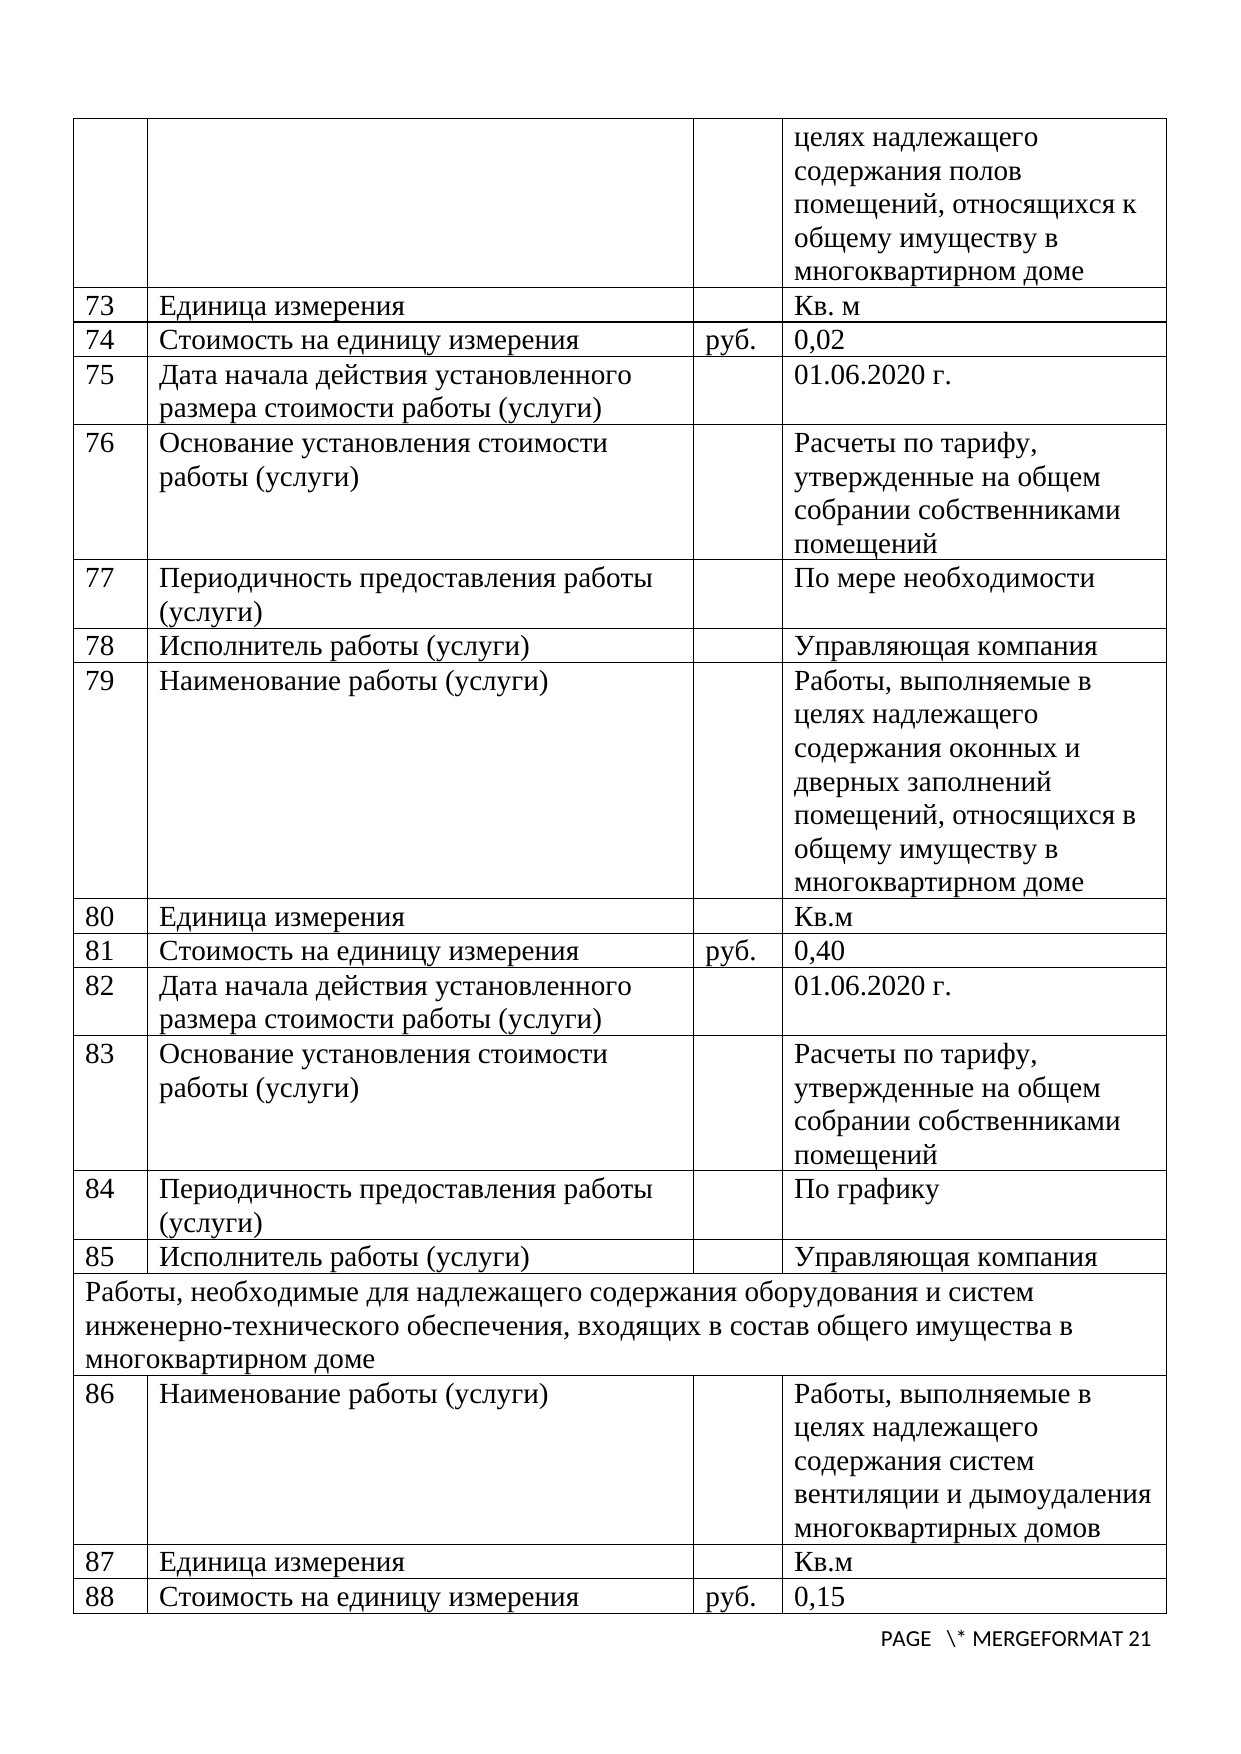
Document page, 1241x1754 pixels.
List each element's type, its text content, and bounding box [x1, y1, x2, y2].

table_cell Исполнитель работы (услуги) [148, 1240, 693, 1273]
table_cell Кв. м [783, 288, 1166, 321]
table_cell Основание установления стоимости работы (услуги) [148, 1036, 693, 1170]
table_cell 80 [74, 899, 147, 932]
table_cell 85 [74, 1240, 147, 1273]
table_cell Расчеты по тарифу, утвержденные на общем собрании собственниками помещений [783, 425, 1166, 559]
table_cell 76 [74, 425, 147, 559]
table_cell Единица измерения [148, 899, 693, 932]
table_cell Работы, необходимые для надлежащего содержания оборудования и систем инженерно-технического обеспечения, входящих в состав общего имущества в многоквартирном доме [74, 1274, 1166, 1375]
table_cell [694, 1376, 782, 1543]
table_cell Периодичность предоставления работы (услуги) [148, 1171, 693, 1238]
table_cell 86 [74, 1376, 147, 1543]
table_cell [694, 1036, 782, 1170]
table_cell 84 [74, 1171, 147, 1238]
table_cell [694, 1240, 782, 1273]
table_cell Дата начала действия установленного размера стоимости работы (услуги) [148, 968, 693, 1035]
table_cell руб. [694, 1579, 782, 1613]
table_cell Управляющая компания [783, 1240, 1166, 1273]
table_cell По мере необходимости [783, 560, 1166, 627]
table_cell Основание установления стоимости работы (услуги) [148, 425, 693, 559]
table_cell [694, 425, 782, 559]
table_cell Периодичность предоставления работы (услуги) [148, 560, 693, 627]
table_cell Расчеты по тарифу, утвержденные на общем собрании собственниками помещений [783, 1036, 1166, 1170]
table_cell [148, 119, 693, 287]
table_cell Стоимость на единицу измерения [148, 323, 693, 356]
table_cell 01.06.2020 г. [783, 968, 1166, 1035]
table_cell Работы, выполняемые в целях надлежащего содержания систем вентиляции и дымоудаления многоквартирных домов [783, 1376, 1166, 1543]
table_cell 78 [74, 629, 147, 662]
table_cell [694, 629, 782, 662]
table_cell 01.06.2020 г. [783, 357, 1166, 424]
table_cell 87 [74, 1545, 147, 1578]
table_cell 75 [74, 357, 147, 424]
table_cell Единица измерения [148, 288, 693, 321]
table_cell [694, 357, 782, 424]
table_cell 82 [74, 968, 147, 1035]
table_cell 74 [74, 323, 147, 356]
table_cell 83 [74, 1036, 147, 1170]
table_cell 77 [74, 560, 147, 627]
table_cell Кв.м [783, 1545, 1166, 1578]
table_cell руб. [694, 934, 782, 967]
table_cell Стоимость на единицу измерения [148, 1579, 693, 1613]
table_cell 73 [74, 288, 147, 321]
table_cell Наименование работы (услуги) [148, 1376, 693, 1543]
table_cell По графику [783, 1171, 1166, 1238]
table_cell [694, 968, 782, 1035]
table_cell Наименование работы (услуги) [148, 663, 693, 898]
table_cell Управляющая компания [783, 629, 1166, 662]
table_cell [694, 560, 782, 627]
table_cell 0,15 [783, 1579, 1166, 1613]
table_cell [694, 899, 782, 932]
table_cell Работы, выполняемые в целях надлежащего содержания оконных и дверных заполнений помещений, относящихся в общему имуществу в многоквартирном доме [783, 663, 1166, 898]
table_cell [694, 663, 782, 898]
table_cell Исполнитель работы (услуги) [148, 629, 693, 662]
table_cell руб. [694, 323, 782, 356]
table_cell [694, 1171, 782, 1238]
table_cell [694, 288, 782, 321]
table_cell 0,40 [783, 934, 1166, 967]
table_cell Дата начала действия установленного размера стоимости работы (услуги) [148, 357, 693, 424]
table_cell 79 [74, 663, 147, 898]
table_cell Кв.м [783, 899, 1166, 932]
table_cell [694, 1545, 782, 1578]
table_cell 81 [74, 934, 147, 967]
table_cell Стоимость на единицу измерения [148, 934, 693, 967]
table_cell 0,02 [783, 323, 1166, 356]
table_cell [694, 119, 782, 287]
table_cell Единица измерения [148, 1545, 693, 1578]
table_cell 88 [74, 1579, 147, 1613]
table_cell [783, 119, 1166, 287]
table_cell 72 [74, 119, 147, 287]
